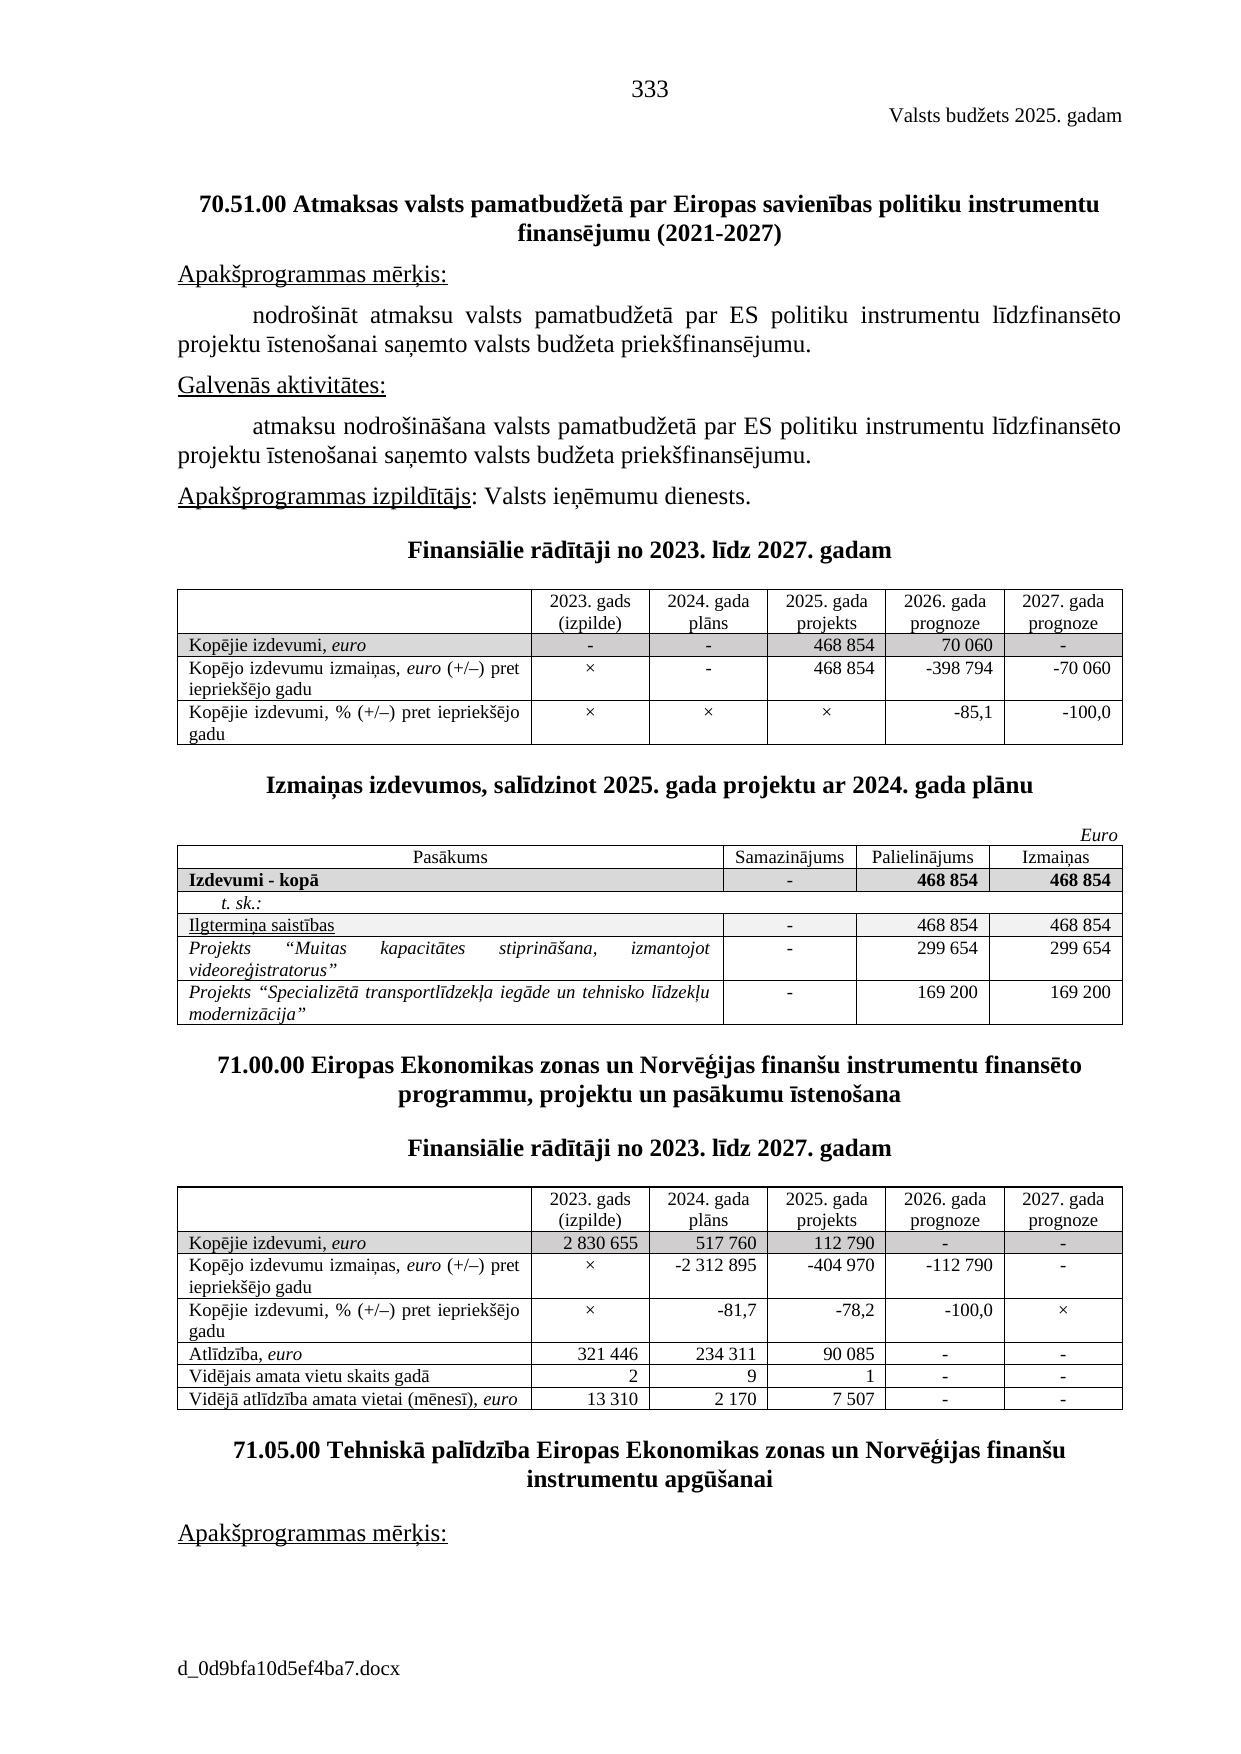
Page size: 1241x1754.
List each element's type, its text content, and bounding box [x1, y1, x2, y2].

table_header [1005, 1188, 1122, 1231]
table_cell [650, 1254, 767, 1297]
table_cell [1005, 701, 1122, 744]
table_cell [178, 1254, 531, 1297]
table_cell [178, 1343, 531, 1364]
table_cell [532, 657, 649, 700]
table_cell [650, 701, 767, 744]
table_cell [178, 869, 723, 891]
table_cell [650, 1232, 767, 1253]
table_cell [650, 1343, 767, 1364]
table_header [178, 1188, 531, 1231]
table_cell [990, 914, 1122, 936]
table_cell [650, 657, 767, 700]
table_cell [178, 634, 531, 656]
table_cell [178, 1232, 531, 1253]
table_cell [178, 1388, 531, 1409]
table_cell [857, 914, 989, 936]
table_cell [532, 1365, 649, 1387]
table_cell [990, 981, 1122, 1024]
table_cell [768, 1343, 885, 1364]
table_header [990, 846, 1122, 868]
text Euro [1002, 824, 1122, 845]
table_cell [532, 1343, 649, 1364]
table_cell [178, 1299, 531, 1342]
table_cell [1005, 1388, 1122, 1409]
text 70.51.00 Atmaksas valsts pamatbudžetā par Eiropas savienības politiku instrumentu finansējumu (2021-2027) [177, 189, 1122, 246]
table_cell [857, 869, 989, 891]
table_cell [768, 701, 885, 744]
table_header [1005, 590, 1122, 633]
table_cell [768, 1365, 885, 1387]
text atmaksu nodrošināšana valsts pamatbudžetā par ES politiku instrumentu līdzfinansēto projektu īstenošanai saņemto valsts budžeta priekšfinansējumu. [177, 411, 1122, 469]
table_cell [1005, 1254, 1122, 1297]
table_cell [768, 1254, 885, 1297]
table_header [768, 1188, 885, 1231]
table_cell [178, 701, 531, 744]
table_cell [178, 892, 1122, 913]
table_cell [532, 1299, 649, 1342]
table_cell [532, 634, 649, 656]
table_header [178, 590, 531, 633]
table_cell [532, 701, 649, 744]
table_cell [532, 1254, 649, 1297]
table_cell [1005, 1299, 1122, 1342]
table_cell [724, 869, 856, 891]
text 71.05.00 Tehniskā palīdzība Eiropas Ekonomikas zonas un Norvēģijas finanšu instrumentu apgūšanai [177, 1435, 1122, 1493]
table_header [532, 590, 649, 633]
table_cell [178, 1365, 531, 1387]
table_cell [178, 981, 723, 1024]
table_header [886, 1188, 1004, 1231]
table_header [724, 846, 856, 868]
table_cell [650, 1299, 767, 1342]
text Galvenās aktivitātes: [177, 370, 1122, 399]
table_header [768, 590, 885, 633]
text 71.00.00 Eiropas Ekonomikas zonas un Norvēģijas finanšu instrumentu finansēto programmu, projektu un pasākumu īstenošana [177, 1050, 1122, 1108]
text Apakšprogrammas mērķis: [177, 259, 1122, 288]
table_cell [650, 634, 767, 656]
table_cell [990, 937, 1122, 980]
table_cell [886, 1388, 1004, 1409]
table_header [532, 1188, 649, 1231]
text Izmaiņas izdevumos, salīdzinot 2025. gada projektu ar 2024. gada plānu [177, 770, 1122, 799]
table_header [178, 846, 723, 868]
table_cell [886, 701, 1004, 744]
text Finansiālie rādītāji no 2023. līdz 2027. gadam [177, 1133, 1122, 1161]
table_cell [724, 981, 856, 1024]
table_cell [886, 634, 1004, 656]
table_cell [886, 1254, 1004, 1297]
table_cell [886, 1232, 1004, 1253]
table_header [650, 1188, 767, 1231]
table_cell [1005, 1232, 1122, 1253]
text nodrošināt atmaksu valsts pamatbudžetā par ES politiku instrumentu līdzfinansēto projektu īstenošanai saņemto valsts budžeta priekšfinansējumu. [177, 300, 1122, 358]
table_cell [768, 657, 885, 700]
text Finansiālie rādītāji no 2023. līdz 2027. gadam [177, 535, 1122, 564]
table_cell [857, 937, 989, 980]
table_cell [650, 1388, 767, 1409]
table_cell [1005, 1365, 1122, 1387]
text Apakšprogrammas izpildītājs: Valsts ieņēmumu dienests. [177, 481, 1122, 510]
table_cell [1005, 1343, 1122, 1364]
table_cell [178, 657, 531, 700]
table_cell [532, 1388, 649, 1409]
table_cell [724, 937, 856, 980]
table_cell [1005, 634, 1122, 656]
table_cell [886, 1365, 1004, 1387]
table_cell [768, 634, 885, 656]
text Apakšprogrammas mērķis: [177, 1518, 1122, 1547]
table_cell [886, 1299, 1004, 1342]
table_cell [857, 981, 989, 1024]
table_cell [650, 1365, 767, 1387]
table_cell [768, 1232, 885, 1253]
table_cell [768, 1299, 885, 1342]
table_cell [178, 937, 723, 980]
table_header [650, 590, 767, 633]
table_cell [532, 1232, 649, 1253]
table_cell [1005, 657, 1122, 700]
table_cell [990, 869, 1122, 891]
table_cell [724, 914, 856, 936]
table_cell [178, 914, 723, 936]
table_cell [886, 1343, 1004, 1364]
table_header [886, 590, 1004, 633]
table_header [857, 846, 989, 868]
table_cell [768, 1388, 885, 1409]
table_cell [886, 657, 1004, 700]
